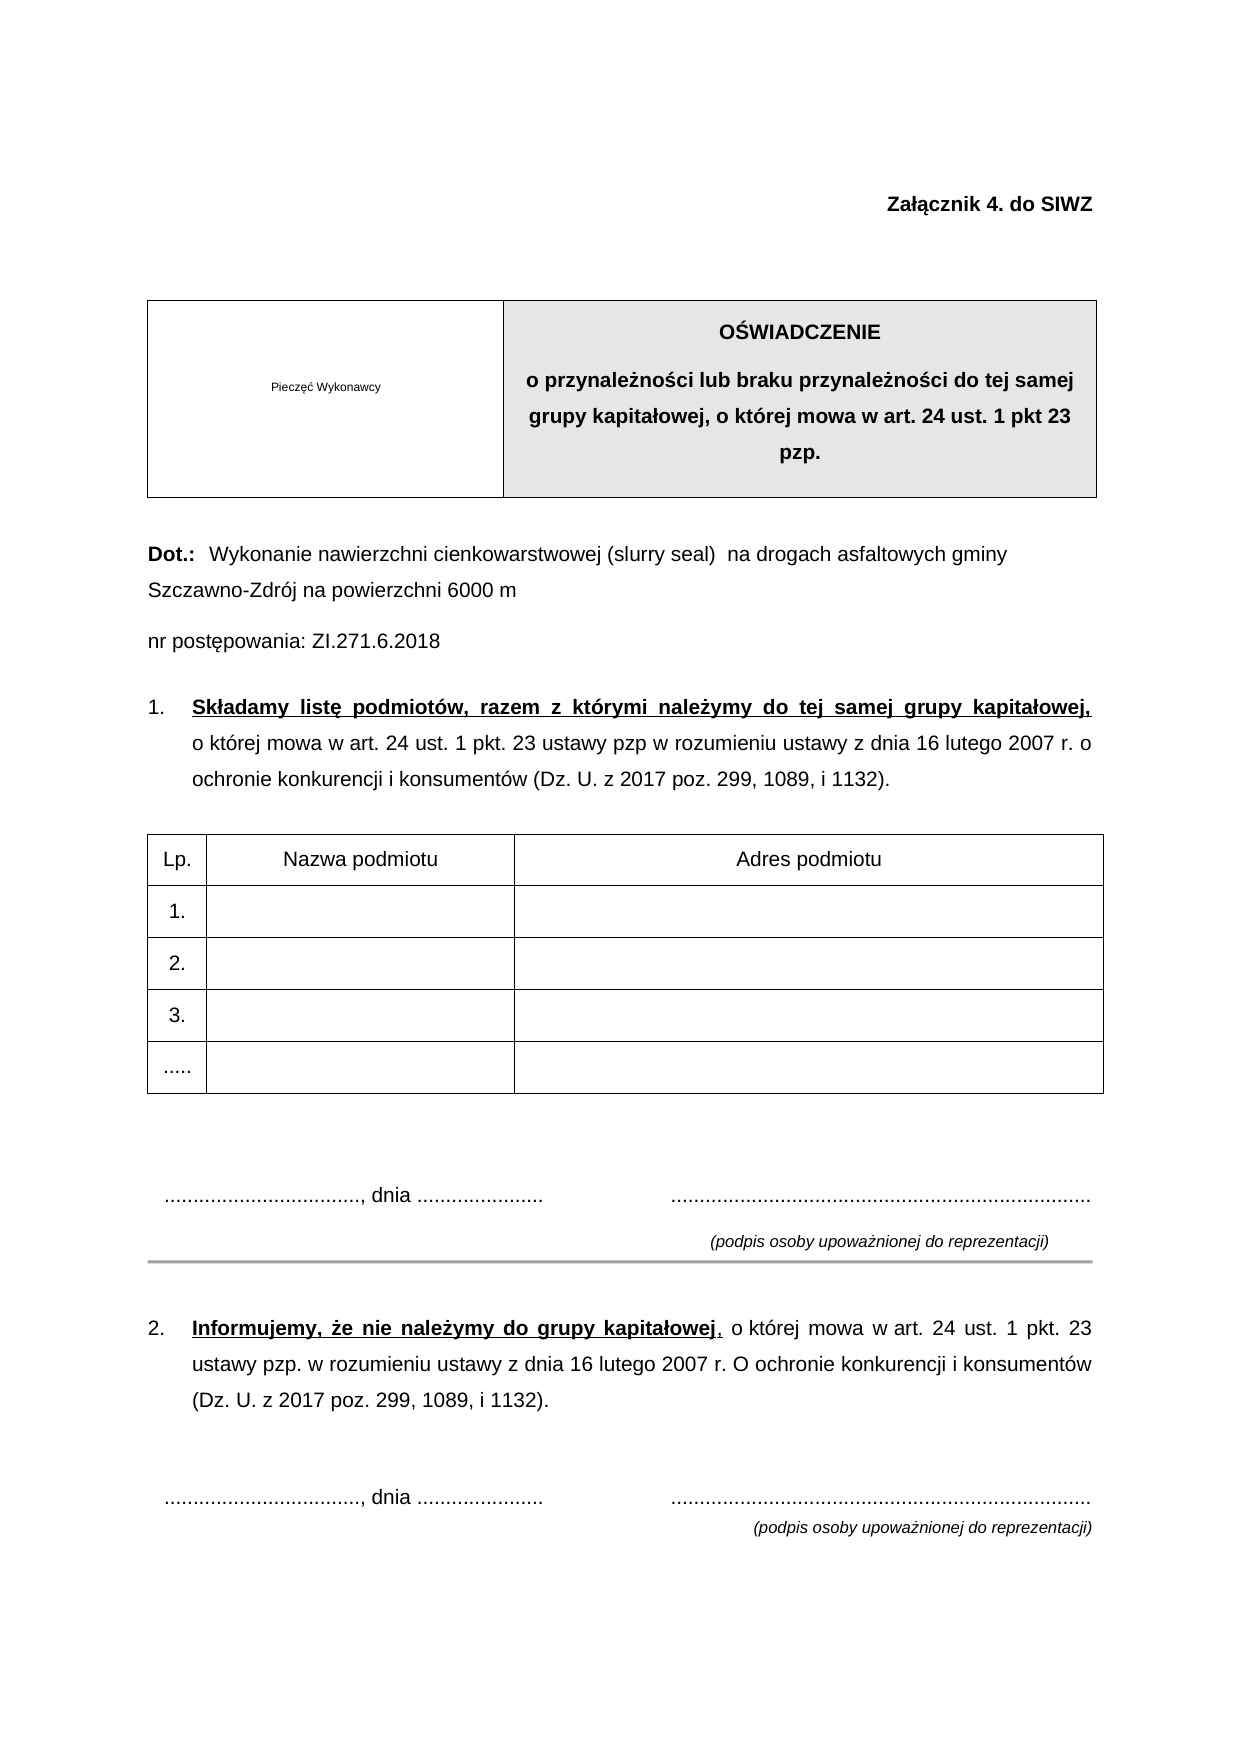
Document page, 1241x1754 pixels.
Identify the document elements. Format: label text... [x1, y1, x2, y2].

table_header .................................., dnia ...................... ......................................................................... (podpis osoby upoważnionej do reprezentacji) 2. Informujemy, że nie należymy do grupy kapitałowej, o której mowa w art. 24 ust. 1 pkt. 23 ustawy pzp. w rozumieniu ustawy z dnia 16 lutego 2007 r. O ochronie konkurencji i konsumentów (Dz. U. z 2017 poz. 299, 1089, i 1132). .................................., dnia ...................... ......................................................................... (podpis osoby upoważnionej do reprezentacji) [140, 1122, 1100, 1552]
table_cell [515, 1042, 1103, 1092]
table_header Adres podmiotu [515, 835, 1103, 885]
text Załącznik 4. do SIWZ [148, 191, 1093, 215]
table_header Nazwa podmiotu [207, 835, 514, 885]
table_cell [515, 938, 1103, 989]
text nr postępowania: ZI.271.6.2018 [148, 629, 1093, 653]
table_header Lp. [148, 835, 206, 885]
text Dot.: Wykonanie nawierzchni cienkowarstwowej (slurry seal) na drogach asfaltowych gminy Szczawno-Zdrój na powierzchni 6000 m [148, 542, 1093, 602]
table_header 1. Składamy listę podmiotów, razem z którymi należymy do tej samej grupy kapitałowej, o której mowa w art. 24 ust. 1 pkt. 23 ustawy pzp w rozumieniu ustawy z dnia 16 lutego 2007 r. o ochronie konkurencji i konsumentów (Dz. U. z 2017 poz. 299, 1089, i 1132). [140, 682, 1100, 805]
table_header Pieczęć Wykonawcy [148, 301, 503, 497]
table_header OŚWIADCZENIE o przynależności lub braku przynależności do tej samej grupy kapitałowej, o której mowa w art. 24 ust. 1 pkt 23 pzp. [504, 301, 1096, 497]
table_cell 3. [148, 990, 206, 1041]
table_cell [207, 990, 514, 1041]
table_cell ..... [148, 1042, 206, 1092]
table_cell [515, 990, 1103, 1041]
table_cell [207, 1042, 514, 1092]
table_cell [207, 886, 514, 937]
table_cell 2. [148, 938, 206, 989]
table_cell [207, 938, 514, 989]
table_cell [515, 886, 1103, 937]
table_cell 1. [148, 886, 206, 937]
